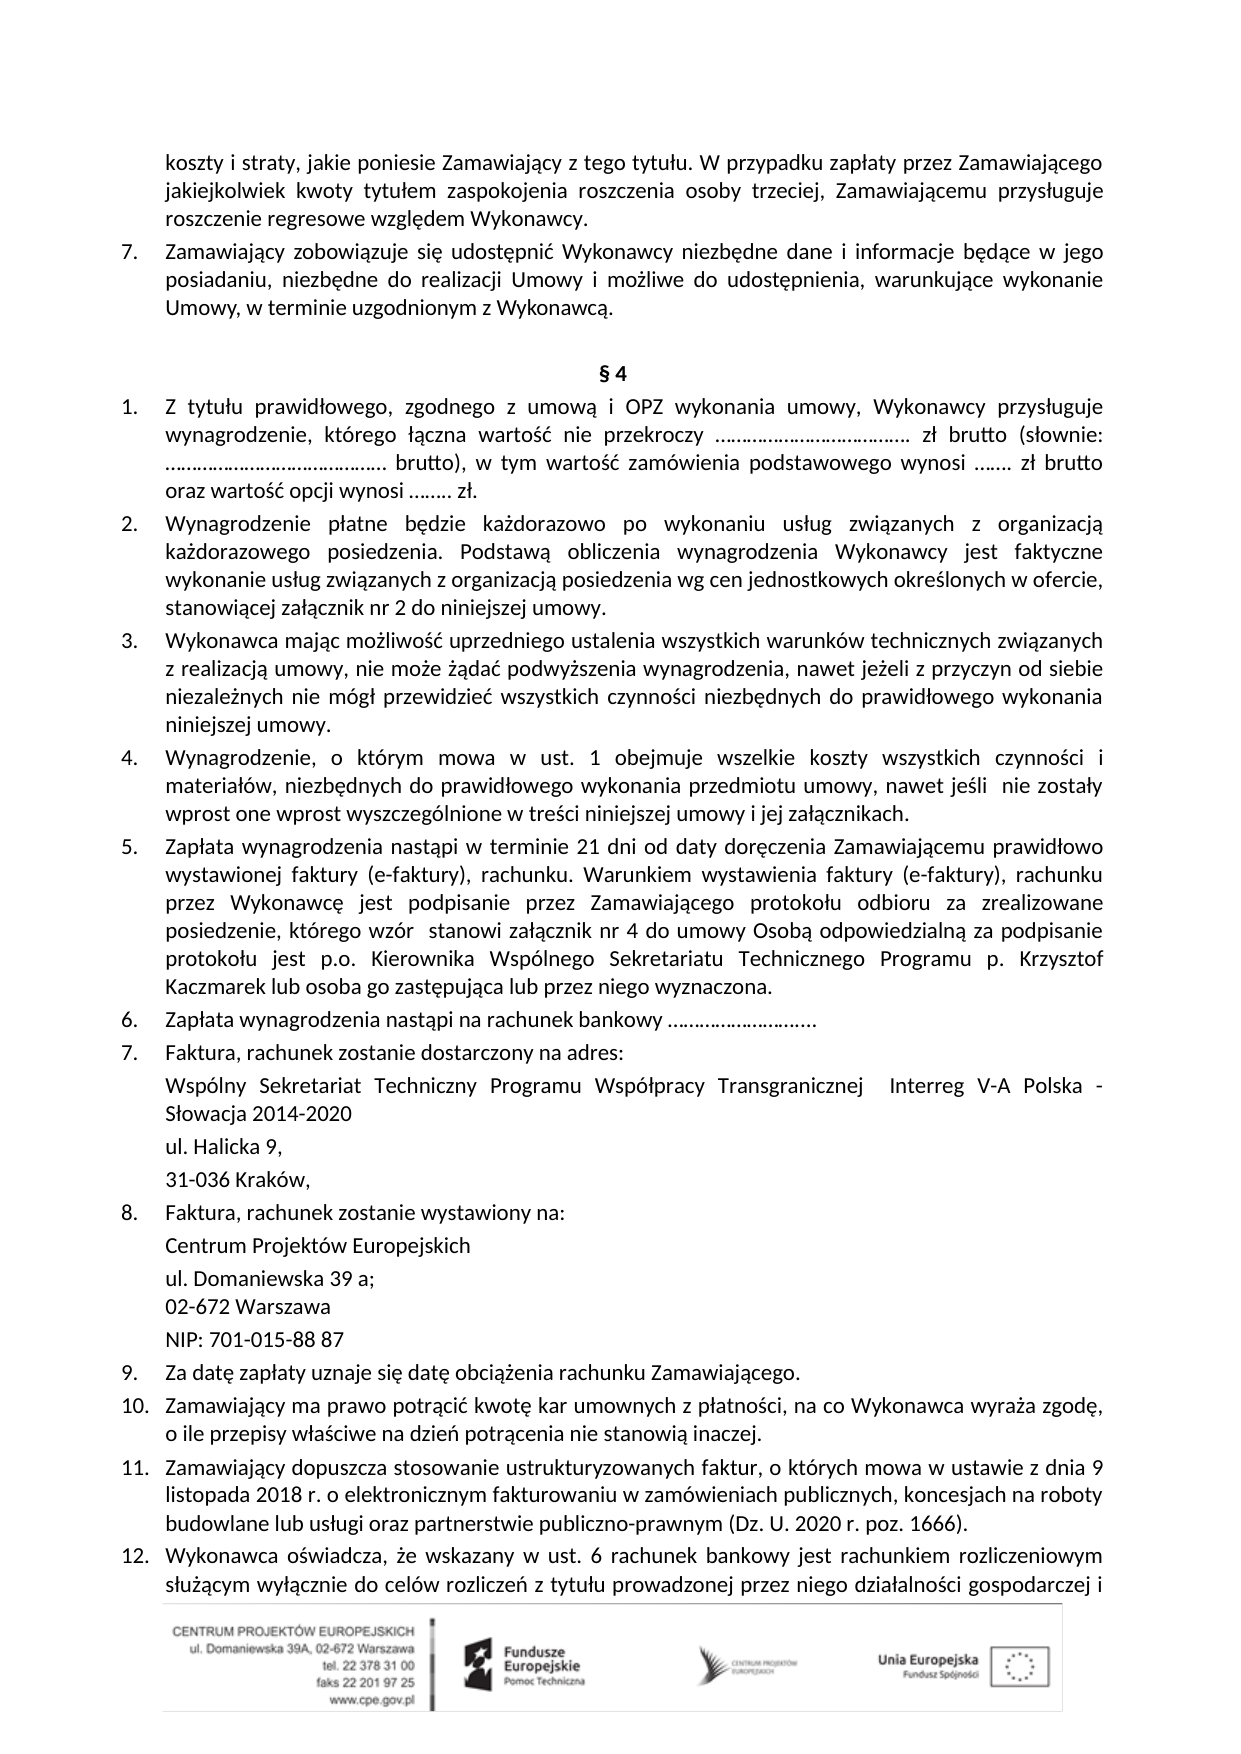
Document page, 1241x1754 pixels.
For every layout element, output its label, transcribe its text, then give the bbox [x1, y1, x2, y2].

list Zamawiający dopuszcza stosowanie ustrukturyzowanych faktur, o których mowa w ustawie z dnia 9 listopada 2018 r. o elektronicznym fakturowaniu w zamówieniach publicznych, koncesjach na roboty budowlane lub usługi oraz partnerstwie publiczno-prawnym (Dz. U. 2020 r. poz. 1666). [121, 1453, 1105, 1537]
list Wynagrodzenie, o którym mowa w ust. 1 obejmuje wszelkie koszty wszystkich czynności i materiałów, niezbędnych do prawidłowego wykonania przedmiotu umowy, nawet jeśli nie zostały wprost one wprost wyszczególnione w treści niniejszej umowy i jej załącznikach. [121, 743, 1105, 827]
list Z tytułu prawidłowego, zgodnego z umową i OPZ wykonania umowy, Wykonawcy przysługuje wynagrodzenie, którego łączna wartość nie przekroczy ………………………………. zł brutto (słownie: …………………………………… brutto), w tym wartość zamówienia podstawowego wynosi ……. zł brutto oraz wartość opcji wynosi …….. zł. [121, 392, 1105, 504]
text ul. Halicka 9, [165, 1132, 1105, 1160]
text 31-036 Kraków, [165, 1165, 1105, 1193]
text Centrum Projektów Europejskich [165, 1231, 1105, 1259]
list Wynagrodzenie płatne będzie każdorazowo po wykonaniu usług związanych z organizacją każdorazowego posiedzenia. Podstawą obliczenia wynagrodzenia Wykonawcy jest faktyczne wykonanie usług związanych z organizacją posiedzenia wg cen jednostkowych określonych w ofercie, stanowiącej załącznik nr 2 do niniejszej umowy. [121, 509, 1105, 621]
text NIP: 701-015-88 87 [121, 1326, 1105, 1353]
text Wspólny Sekretariat Techniczny Programu Współpracy Transgranicznej Interreg V-A Polska -Słowacja 2014-2020 [165, 1071, 1105, 1127]
list Faktura, rachunek zostanie wystawiony na: [121, 1198, 1105, 1226]
list Wykonawca mając możliwość uprzedniego ustalenia wszystkich warunków technicznych związanych z realizacją umowy, nie może żądać podwyższenia wynagrodzenia, nawet jeżeli z przyczyn od siebie niezależnych nie mógł przewidzieć wszystkich czynności niezbędnych do prawidłowego wykonania niniejszej umowy. [121, 626, 1105, 738]
list Zapłata wynagrodzenia nastąpi na rachunek bankowy …………………….... [121, 1005, 1105, 1033]
text § 4 [121, 359, 1105, 387]
list Faktura, rachunek zostanie dostarczony na adres: [121, 1038, 1105, 1066]
picture [162, 1603, 1064, 1713]
list Zamawiający zobowiązuje się udostępnić Wykonawcy niezbędne dane i informacje będące w jego posiadaniu, niezbędne do realizacji Umowy i możliwe do udostępnienia, warunkujące wykonanie Umowy, w terminie uzgodnionym z Wykonawcą. [121, 237, 1105, 321]
list Zapłata wynagrodzenia nastąpi w terminie 21 dni od daty doręczenia Zamawiającemu prawidłowo wystawionej faktury (e-faktury), rachunku. Warunkiem wystawienia faktury (e-faktury), rachunku przez Wykonawcę jest podpisanie przez Zamawiającego protokołu odbioru za zrealizowane posiedzenie, którego wzór stanowi załącznik nr 4 do umowy Osobą odpowiedzialną za podpisanie protokołu jest p.o. Kierownika Wspólnego Sekretariatu Technicznego Programu p. Krzysztof Kaczmarek lub osoba go zastępująca lub przez niego wyznaczona. [121, 832, 1105, 1000]
list Zamawiający ma prawo potrącić kwotę kar umownych z płatności, na co Wykonawca wyraża zgodę, o ile przepisy właściwe na dzień potrącenia nie stanowią inaczej. [121, 1392, 1105, 1448]
list Za datę zapłaty uznaje się datę obciążenia rachunku Zamawiającego. [121, 1358, 1105, 1387]
text ul. Domaniewska 02-672 Warszawa [165, 1264, 1105, 1321]
